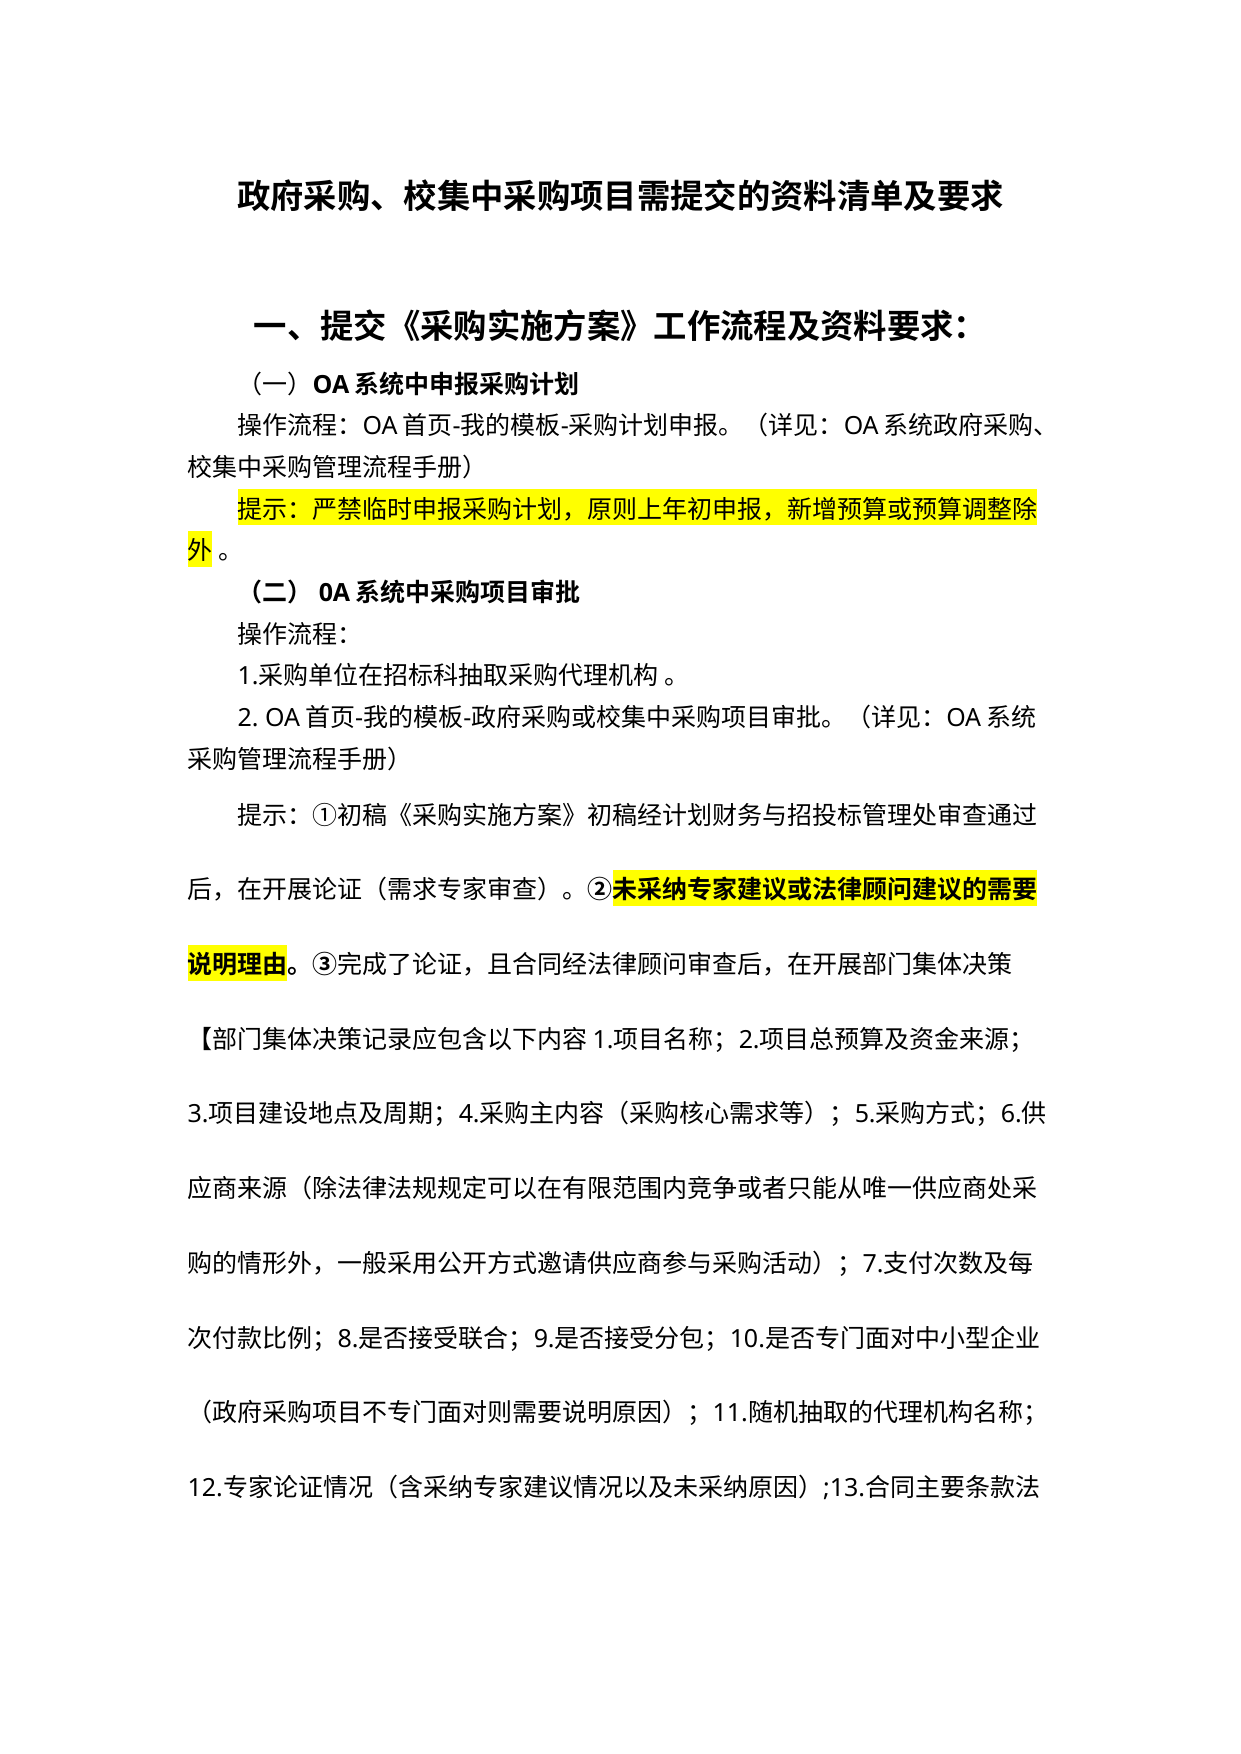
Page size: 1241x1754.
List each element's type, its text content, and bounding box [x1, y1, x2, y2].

text 政府采购、校集中采购项目需提交的资料清单及要求 [187, 162, 1053, 227]
list 操作流程：OA首页-我的模板-采购计划申报。（详见：OA系统政府采购、校集中采购管理流程手册） [187, 406, 1053, 484]
list 操作流程： [187, 614, 1053, 650]
list 提示：严禁临时申报采购计划，原则上年初申报，新增预算或预算调整除外 。 [187, 489, 1053, 567]
text 1.采购单位在招标科抽取采购代理机构 。 [187, 656, 1053, 692]
list 一、提交《采购实施方案》工作流程及资料要求： [187, 292, 1053, 357]
list （二） 0A系统中采购项目审批 [187, 572, 1053, 609]
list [187, 781, 1053, 1518]
list 2. OA首页-我的模板-政府采购或校集中采购项目审批。（详见：OA系统采购管理流程手册） [187, 697, 1053, 775]
list （一）OA系统中申报采购计划 [187, 364, 1053, 400]
